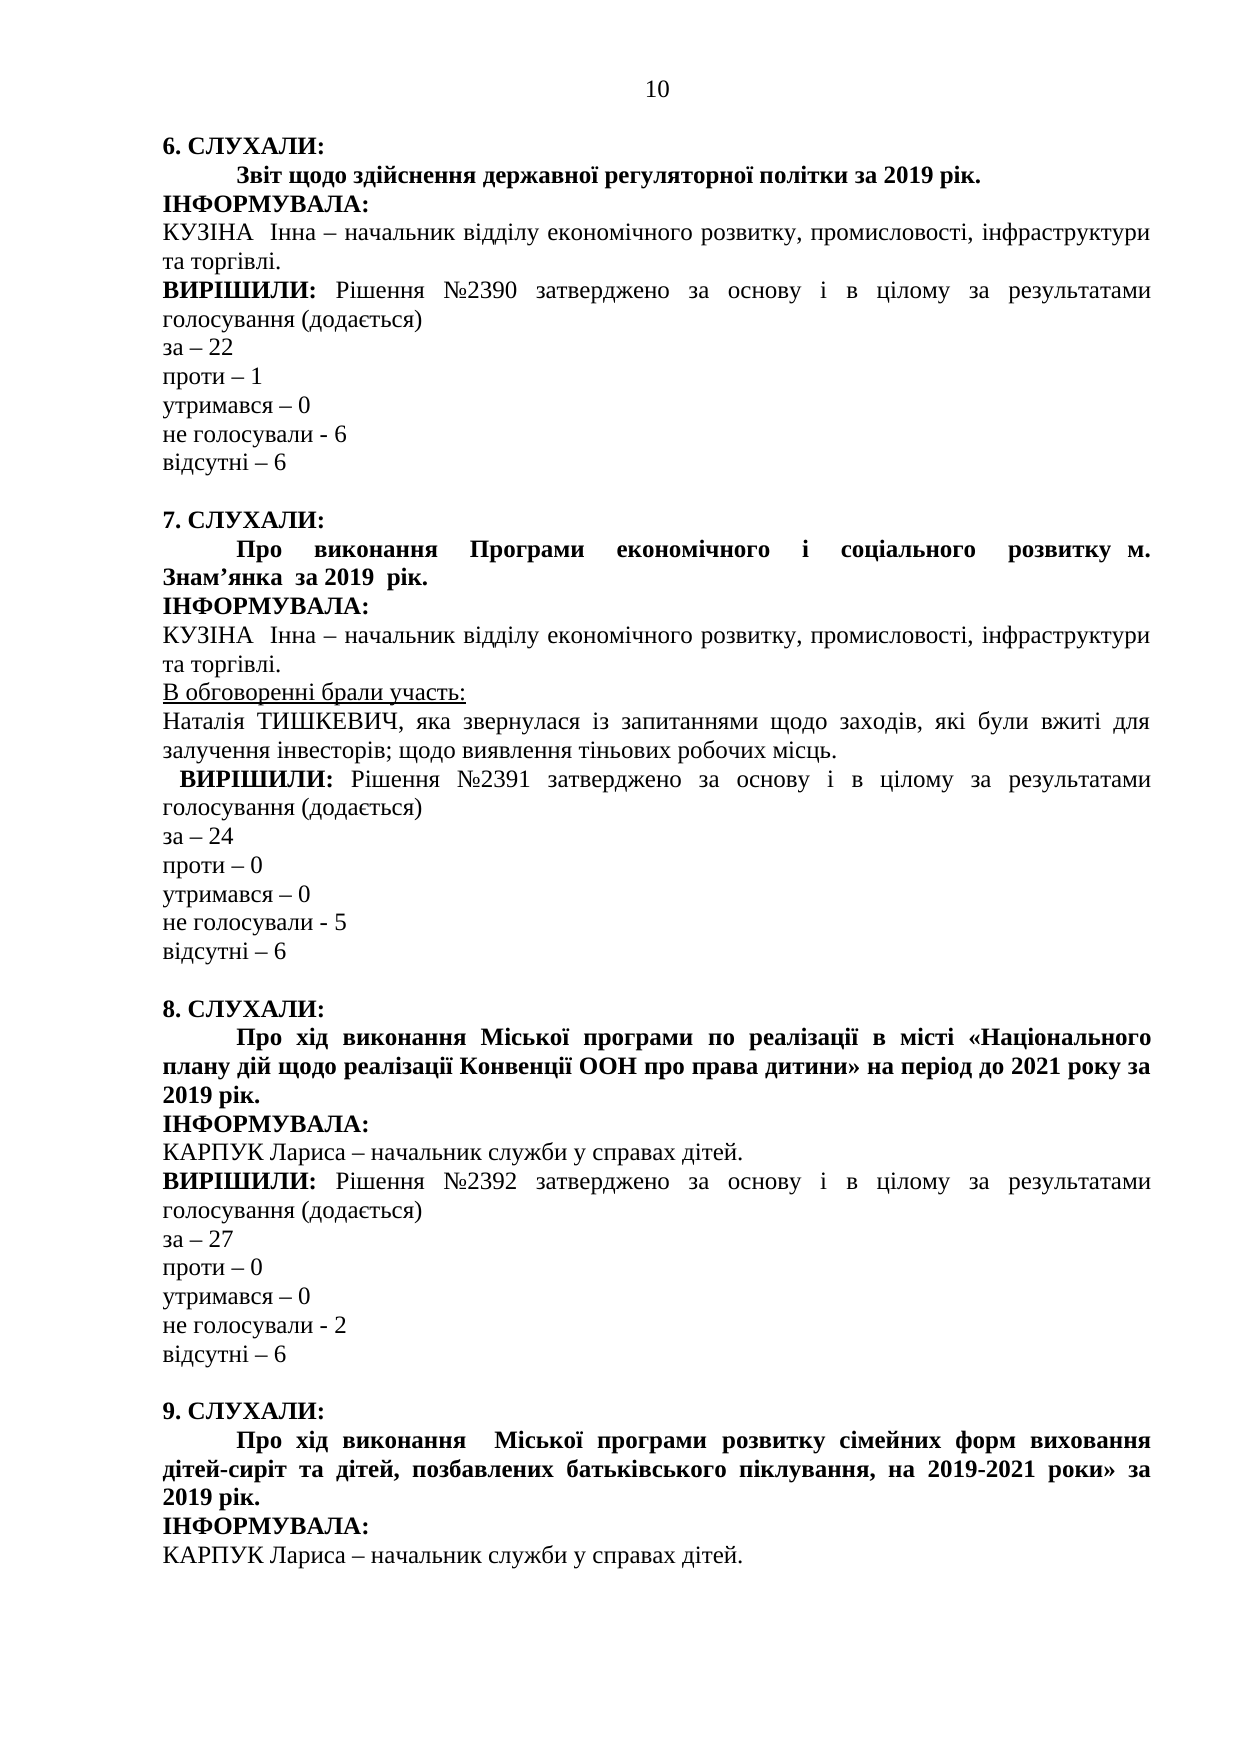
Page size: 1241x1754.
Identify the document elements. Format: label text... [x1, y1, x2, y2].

text КАРПУК Лариса – начальник служби у справах дітей. [162, 1137, 1152, 1166]
text ВИРІШИЛИ: Рішення №2392 затверджено за основу і в цілому за результатами голосування (додається) [162, 1166, 1152, 1224]
text Наталія ТИШКЕВИЧ, яка звернулася із запитаннями щодо заходів, які були вжиті для залучення інвесторів; щодо виявлення тіньових робочих місць. [162, 706, 1152, 764]
text 8. CЛУХАЛИ: [162, 994, 1152, 1022]
text за – 24 [162, 821, 1152, 850]
text проти – 1 [162, 361, 1152, 390]
text Про хід виконання Міської програми розвитку сімейних форм виховання дітей-сиріт та дітей, позбавлених батьківського піклування, на 2019-2021 роки» за 2019 рік. [162, 1425, 1152, 1511]
text КАРПУК Лариса – начальник служби у справах дітей. [162, 1540, 1152, 1569]
text ВИРІШИЛИ: Рішення №2391 затверджено за основу і в цілому за результатами голосування (додається) [162, 764, 1152, 821]
text відсутні – 6 [162, 936, 1152, 965]
text не голосували - 5 [162, 907, 1152, 936]
text 7. CЛУХАЛИ: [162, 505, 1152, 534]
text утримався – 0 [162, 879, 1152, 907]
text відсутні – 6 [162, 1339, 1152, 1367]
text ВИРІШИЛИ: Рішення №2390 затверджено за основу і в цілому за результатами голосування (додається) [162, 275, 1152, 332]
text Про хід виконання Міської програми по реалізації в місті «Національного плану дій щодо реалізації Конвенції ООН про права дитини» на період до 2021 року за 2019 рік. [162, 1022, 1152, 1109]
text утримався – 0 [162, 390, 1152, 419]
text не голосували - 2 [162, 1310, 1152, 1339]
text ІНФОРМУВАЛА: [162, 189, 1152, 217]
text ІНФОРМУВАЛА: [162, 1109, 1152, 1137]
text 9. CЛУХАЛИ: [162, 1396, 1152, 1425]
text проти – 0 [162, 1252, 1152, 1281]
text Звіт щодо здійснення державної регуляторної політки за 2019 рік. [162, 160, 1152, 189]
text відсутні – 6 [162, 447, 1152, 476]
text Про виконання Програми економічного і соціального розвитку м. Знам’янка за 2019 рік. [162, 534, 1152, 591]
text В обговоренні брали участь: [162, 677, 1152, 706]
text КУЗІНА Інна – начальник відділу економічного розвитку, промисловості, інфраструктури та торгівлі. [162, 217, 1152, 275]
text проти – 0 [162, 850, 1152, 879]
text утримався – 0 [162, 1281, 1152, 1310]
text ІНФОРМУВАЛА: [162, 1511, 1152, 1540]
text 6. CЛУХАЛИ: [162, 131, 1152, 160]
text КУЗІНА Інна – начальник відділу економічного розвитку, промисловості, інфраструктури та торгівлі. [162, 620, 1152, 677]
text за – 27 [162, 1224, 1152, 1252]
text ІНФОРМУВАЛА: [162, 591, 1152, 620]
text за – 22 [162, 332, 1152, 361]
text не голосували - 6 [162, 419, 1152, 447]
